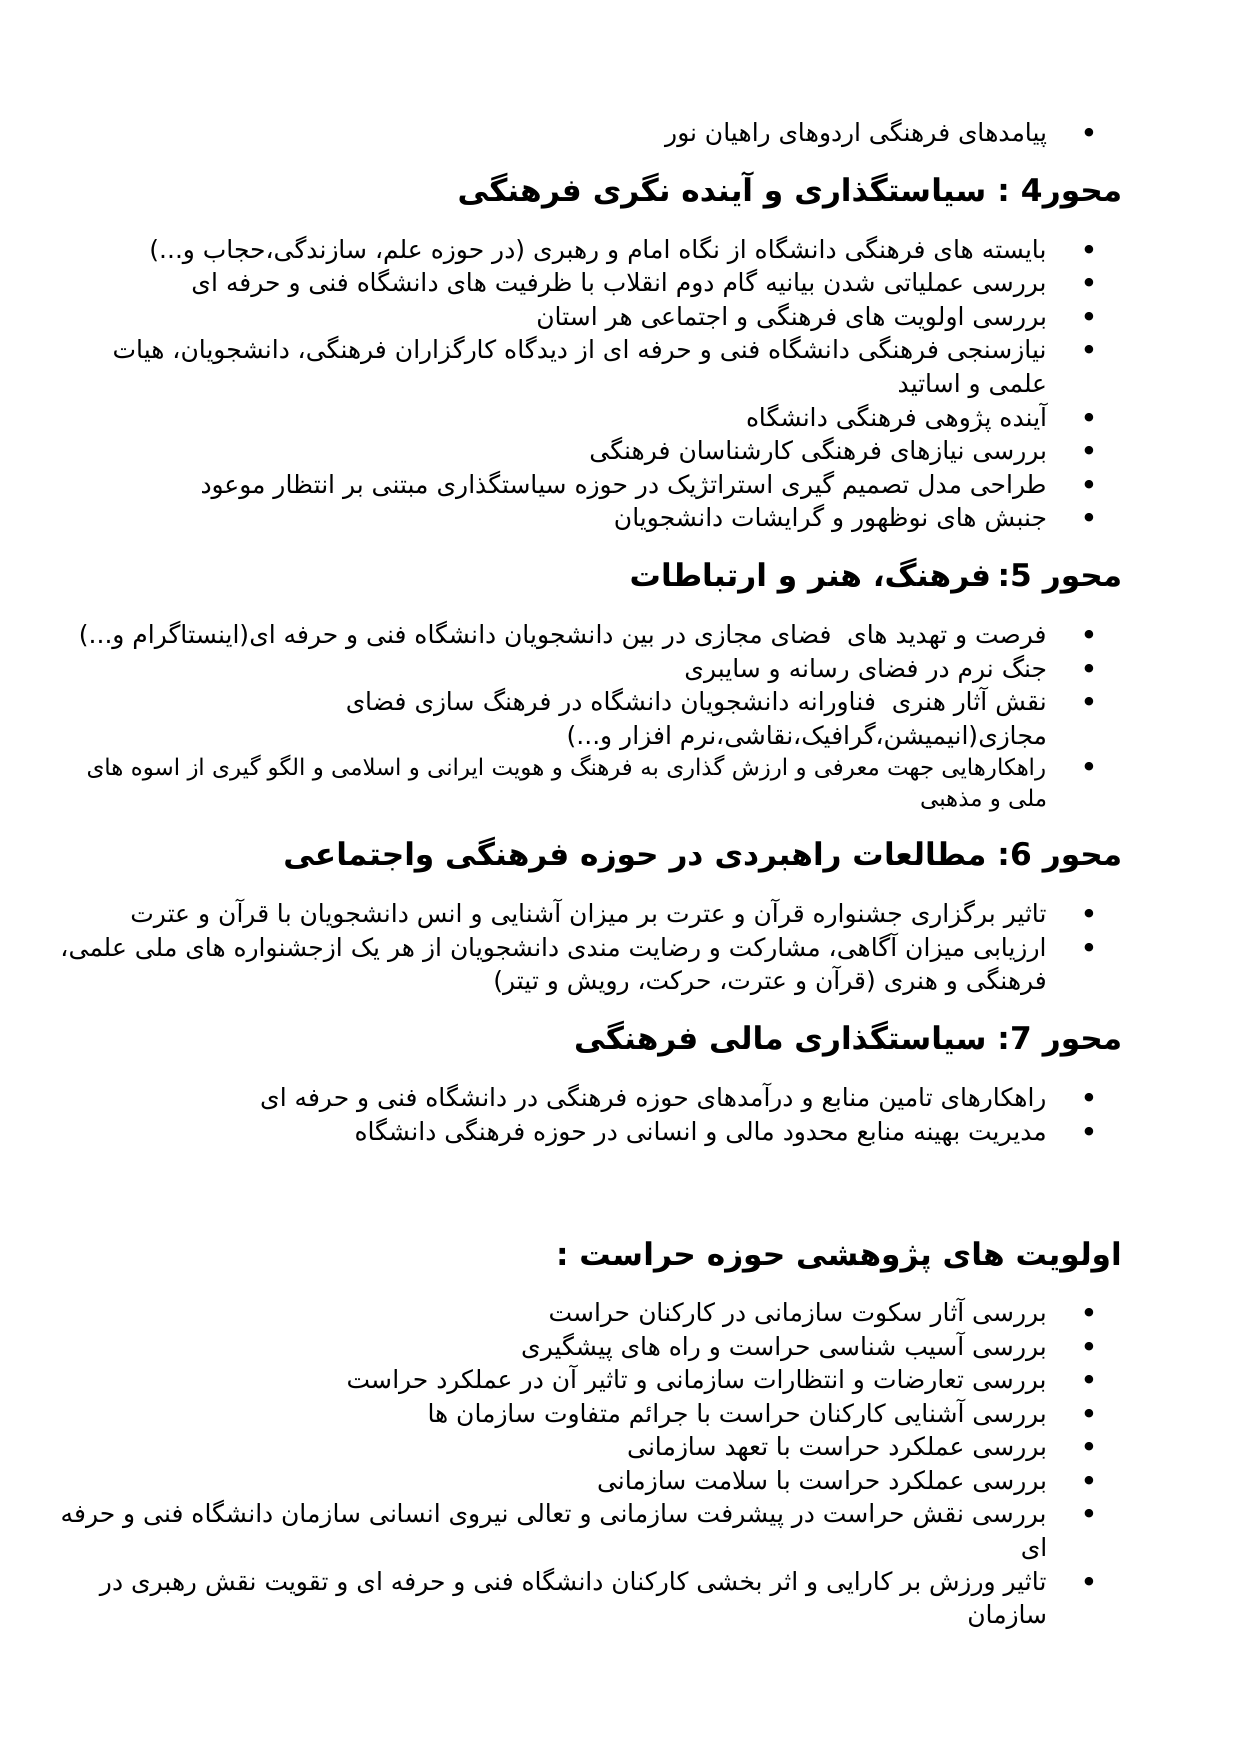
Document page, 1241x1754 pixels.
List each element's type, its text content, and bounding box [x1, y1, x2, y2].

list فرصت و تهدید های فضای مجازی در بین دانشجویان دانشگاه فنی و حرفه ای(اینستاگرام و...) [52, 620, 1084, 649]
list بررسی عملکرد حراست با سلامت سازمانی [52, 1466, 1084, 1495]
list بایسته های فرهنگی دانشگاه از نگاه امام و رهبری (در حوزه علم، سازندگی،حجاب و...) [52, 235, 1084, 264]
list بررسی عملیاتی شدن بیانیه گام دوم انقلاب با ظرفیت های دانشگاه فنی و حرفه ای [52, 269, 1084, 298]
list نیازسنجی فرهنگی دانشگاه فنی و حرفه ای از دیدگاه کارگزاران فرهنگی، دانشجویان، هیات علمی و اساتید [52, 336, 1084, 398]
text اولویت های پژوهشی حوزه حراست : [52, 1236, 1122, 1272]
text محور 5: فرهنگ، هنر و ارتباطات [52, 558, 1122, 594]
list آینده پژوهی فرهنگی دانشگاه [52, 403, 1084, 432]
list بررسی آسیب شناسی حراست و راه های پیشگیری [52, 1332, 1084, 1361]
list ارزیابی میزان آگاهی، مشارکت و رضایت مندی دانشجویان از هر یک ازجشنواره های ملی علمی، فرهنگی و هنری (قرآن و عترت، حرکت، رویش و تیتر) [52, 933, 1084, 996]
list بررسی آشنایی کارکنان حراست با جرائم متفاوت سازمان ها [52, 1399, 1084, 1428]
list مدیریت بهینه منابع محدود مالی و انسانی در حوزه فرهنگی دانشگاه [52, 1117, 1084, 1146]
list راهکارهای تامین منابع و درآمدهای حوزه فرهنگی در دانشگاه فنی و حرفه ای [52, 1083, 1084, 1112]
text محور 7: سیاستگذاری مالی فرهنگی [52, 1021, 1122, 1057]
list بررسی عملکرد حراست با تعهد سازمانی [52, 1433, 1084, 1462]
list نقش آثار هنری فناورانه دانشجویان دانشگاه در فرهنگ سازی فضای مجازی(انیمیشن،گرافیک،نقاشی،نرم افزار و...) [52, 687, 1084, 750]
list جنبش های نوظهور و گرایشات دانشجویان [52, 503, 1084, 533]
list بررسی نیازهای فرهنگی کارشناسان فرهنگی [52, 436, 1084, 466]
list پیامدهای فرهنگی اردوهای راهیان نور [52, 118, 1084, 147]
list تاثیر ورزش بر کارایی و اثر بخشی کارکنان دانشگاه فنی و حرفه ای و تقویت نقش رهبری در سازمان [52, 1567, 1084, 1629]
list راهکارهایی جهت معرفی و ارزش گذاری به فرهنگ و هویت ایرانی و اسلامی و الگو گیری از اسوه های ملی و مذهبی [52, 754, 1084, 812]
list بررسی نقش حراست در پیشرفت سازمانی و تعالی نیروی انسانی سازمان دانشگاه فنی و حرفه ای [52, 1500, 1084, 1562]
text محور 6: مطالعات راهبردی در حوزه فرهنگی واجتماعی [52, 837, 1122, 873]
text محور4 : سیاستگذاری و آینده نگری فرهنگی [52, 172, 1122, 209]
list تاثیر برگزاری جشنواره قرآن و عترت بر میزان آشنایی و انس دانشجویان با قرآن و عترت [52, 899, 1084, 928]
list طراحی مدل تصمیم گیری استراتژیک در حوزه سیاستگذاری مبتنی بر انتظار موعود [52, 470, 1084, 499]
list بررسی اولویت های فرهنگی و اجتماعی هر استان [52, 302, 1084, 331]
list جنگ نرم در فضای رسانه و سایبری [52, 654, 1084, 683]
list بررسی آثار سکوت سازمانی در کارکنان حراست [52, 1298, 1084, 1328]
list بررسی تعارضات و انتظارات سازمانی و تاثیر آن در عملکرد حراست [52, 1366, 1084, 1395]
